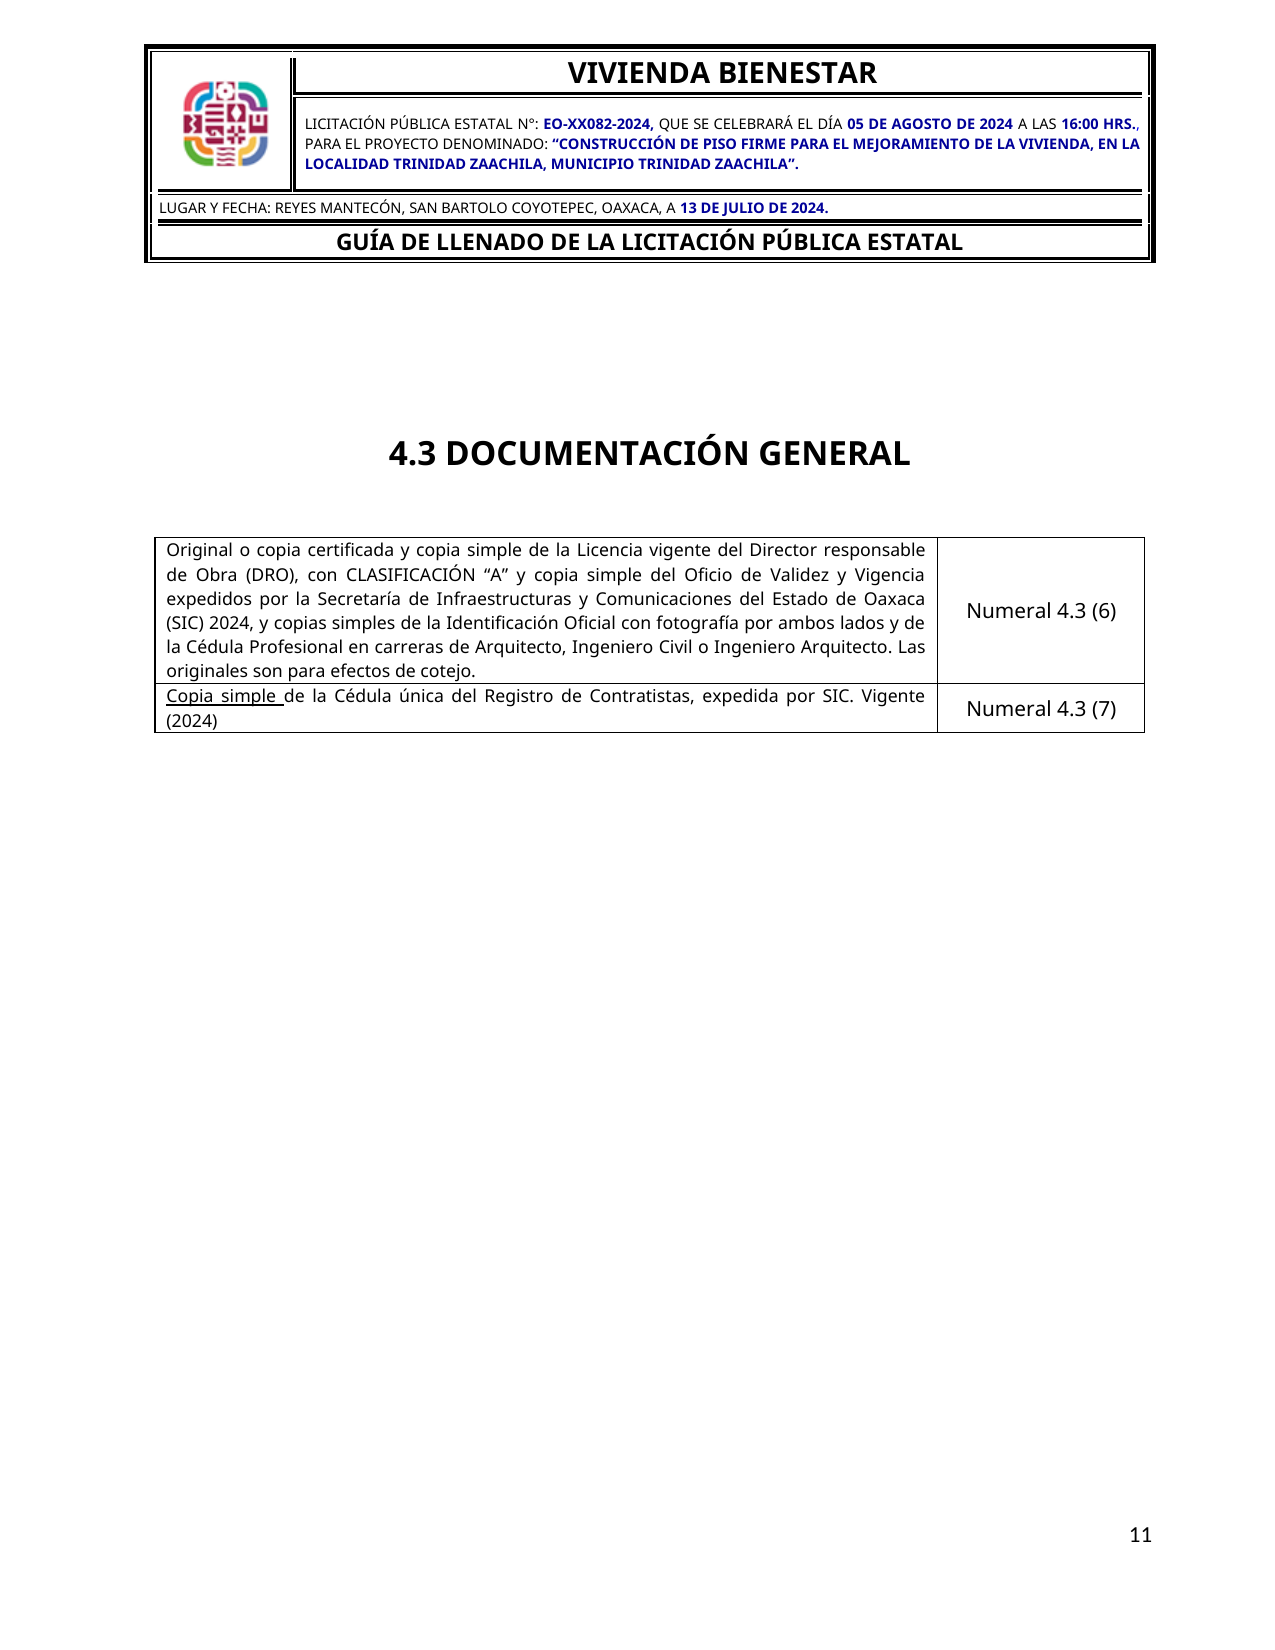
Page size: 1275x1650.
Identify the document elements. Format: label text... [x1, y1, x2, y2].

text 4.3 DOCUMENTACIÓN GENERAL [148, 430, 1152, 476]
table_header Original o copia certificada y copia simple de la Licencia vigente del Director responsable de Obra (DRO), con CLASIFICACIÓN “A” y copia simple del Oficio de Validez y Vigencia expedidos por la Secretaría de Infraestructuras y Comunicaciones del Estado de Oaxaca (SIC) 2024, y copias simples de la Identificación Oficial con fotografía por ambos lados y de la Cédula Profesional en carreras de Arquitecto, Ingeniero Civil o Ingeniero Arquitecto. Las originales son para efectos de cotejo. [156, 538, 937, 683]
table_cell Numeral 4.3 (7) [938, 684, 1144, 732]
table_header Numeral 4.3 (6) [938, 538, 1144, 683]
table_cell Copia simple de la Cédula única del Registro de Contratistas, expedida por SIC. Vigente (2024) [156, 684, 937, 732]
picture [172, 73, 279, 172]
